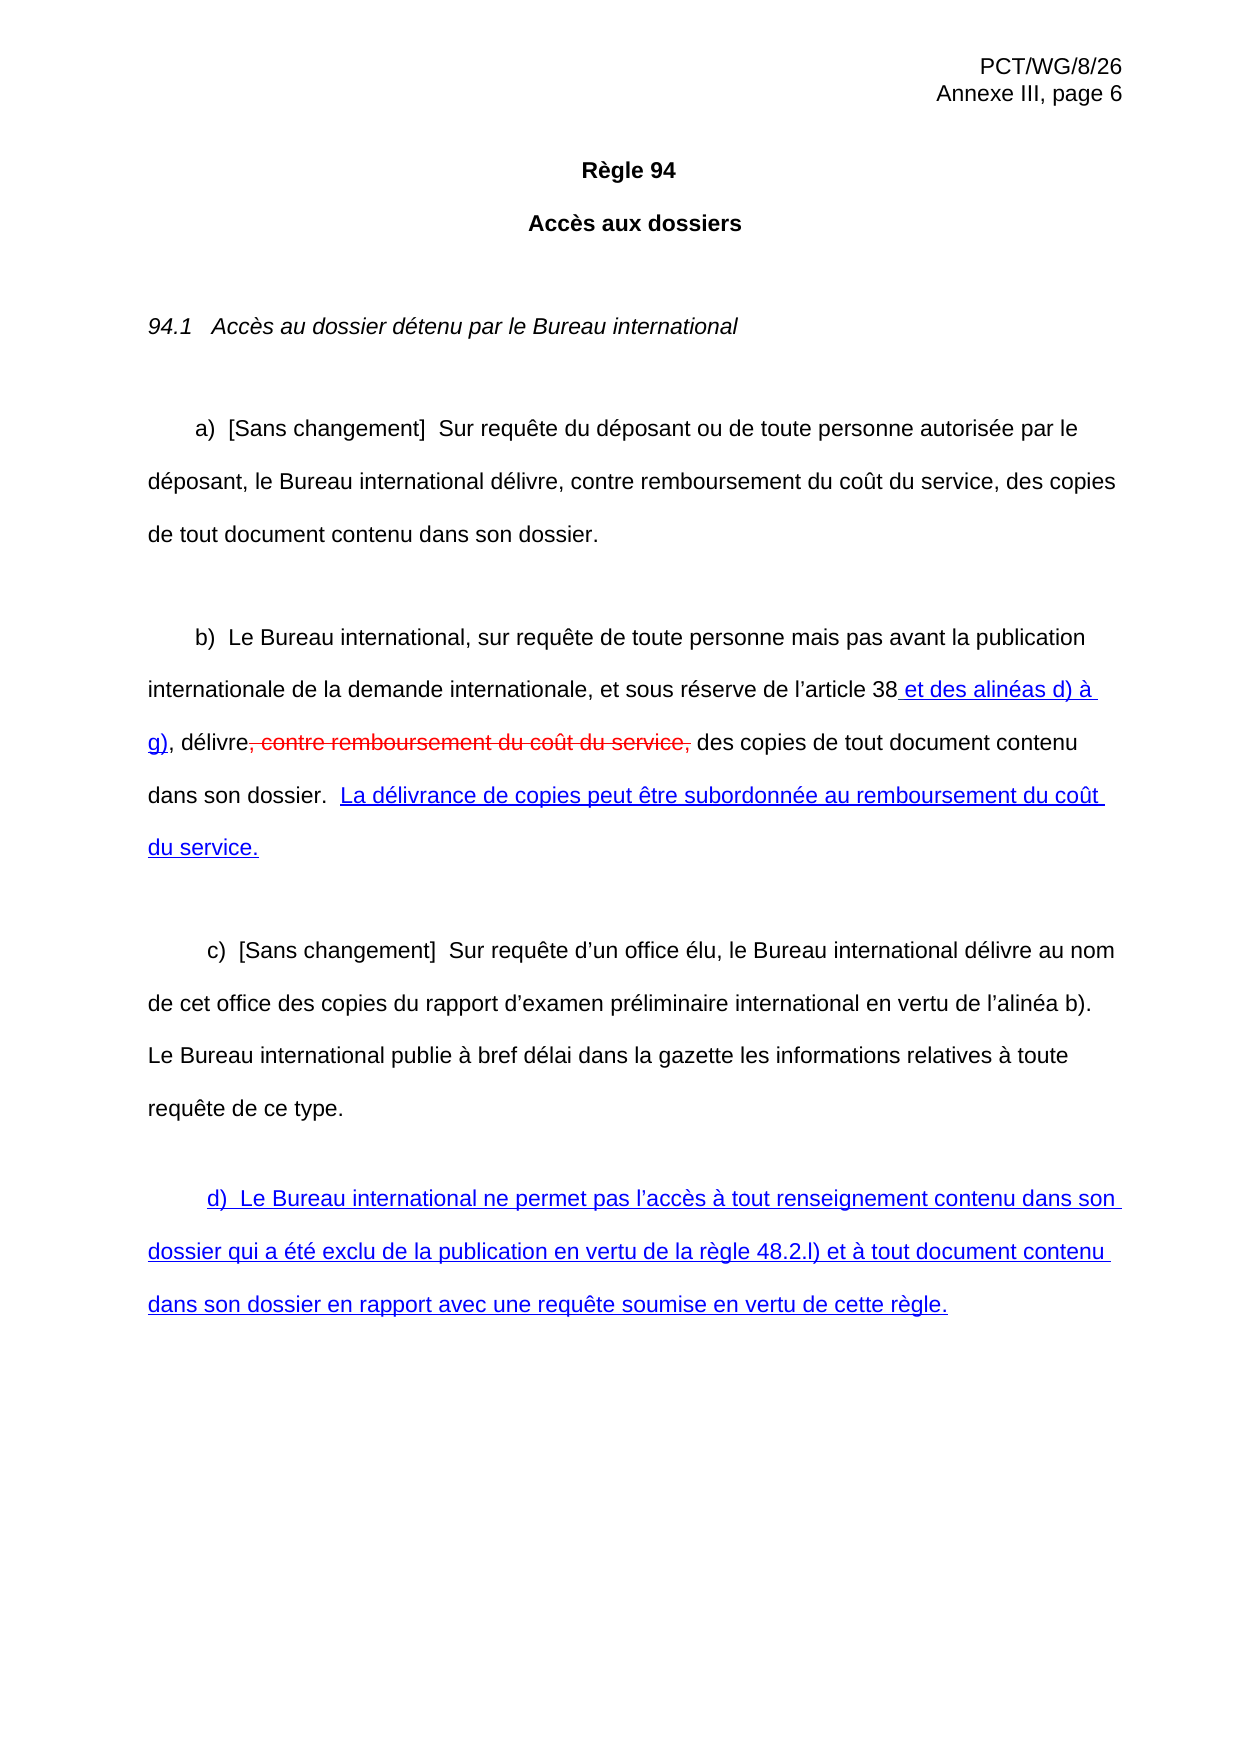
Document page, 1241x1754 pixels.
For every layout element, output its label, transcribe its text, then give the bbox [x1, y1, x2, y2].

title Règle 94 Accès aux dossiers [148, 157, 1122, 236]
text 94.1 Accès au dossier détenu par le Bureau international [148, 313, 1122, 339]
text b) Le Bureau international, sur requête de toute personne mais pas avant la publication internationale de la demande internationale, et sous réserve de l’article 38 et des alinéas d) à g), délivre, contre remboursement du coût du service, des copies de tout document contenu dans son dossier. La délivrance de copies peut être subordonnée au remboursement du coût du service. [148, 623, 1122, 861]
text a) [Sans changement] Sur requête du déposant ou de toute personne autorisée par le déposant, le Bureau international délivre, contre remboursement du coût du service, des copies de tout document contenu dans son dossier. [148, 415, 1122, 547]
text d) Le Bureau international ne permet pas l’accès à tout renseignement contenu dans son dossier qui a été exclu de la publication en vertu de la règle 48.2.l) et à tout document contenu dans son dossier en rapport avec une requête soumise en vertu de cette règle. [148, 1185, 1122, 1317]
text c) [Sans changement] Sur requête d’un office élu, le Bureau international délivre au nom de cet office des copies du rapport d’examen préliminaire international en vertu de l’alinéa b). Le Bureau international publie à bref délai dans la gazette les informations relatives à toute requête de ce type. [148, 937, 1122, 1121]
